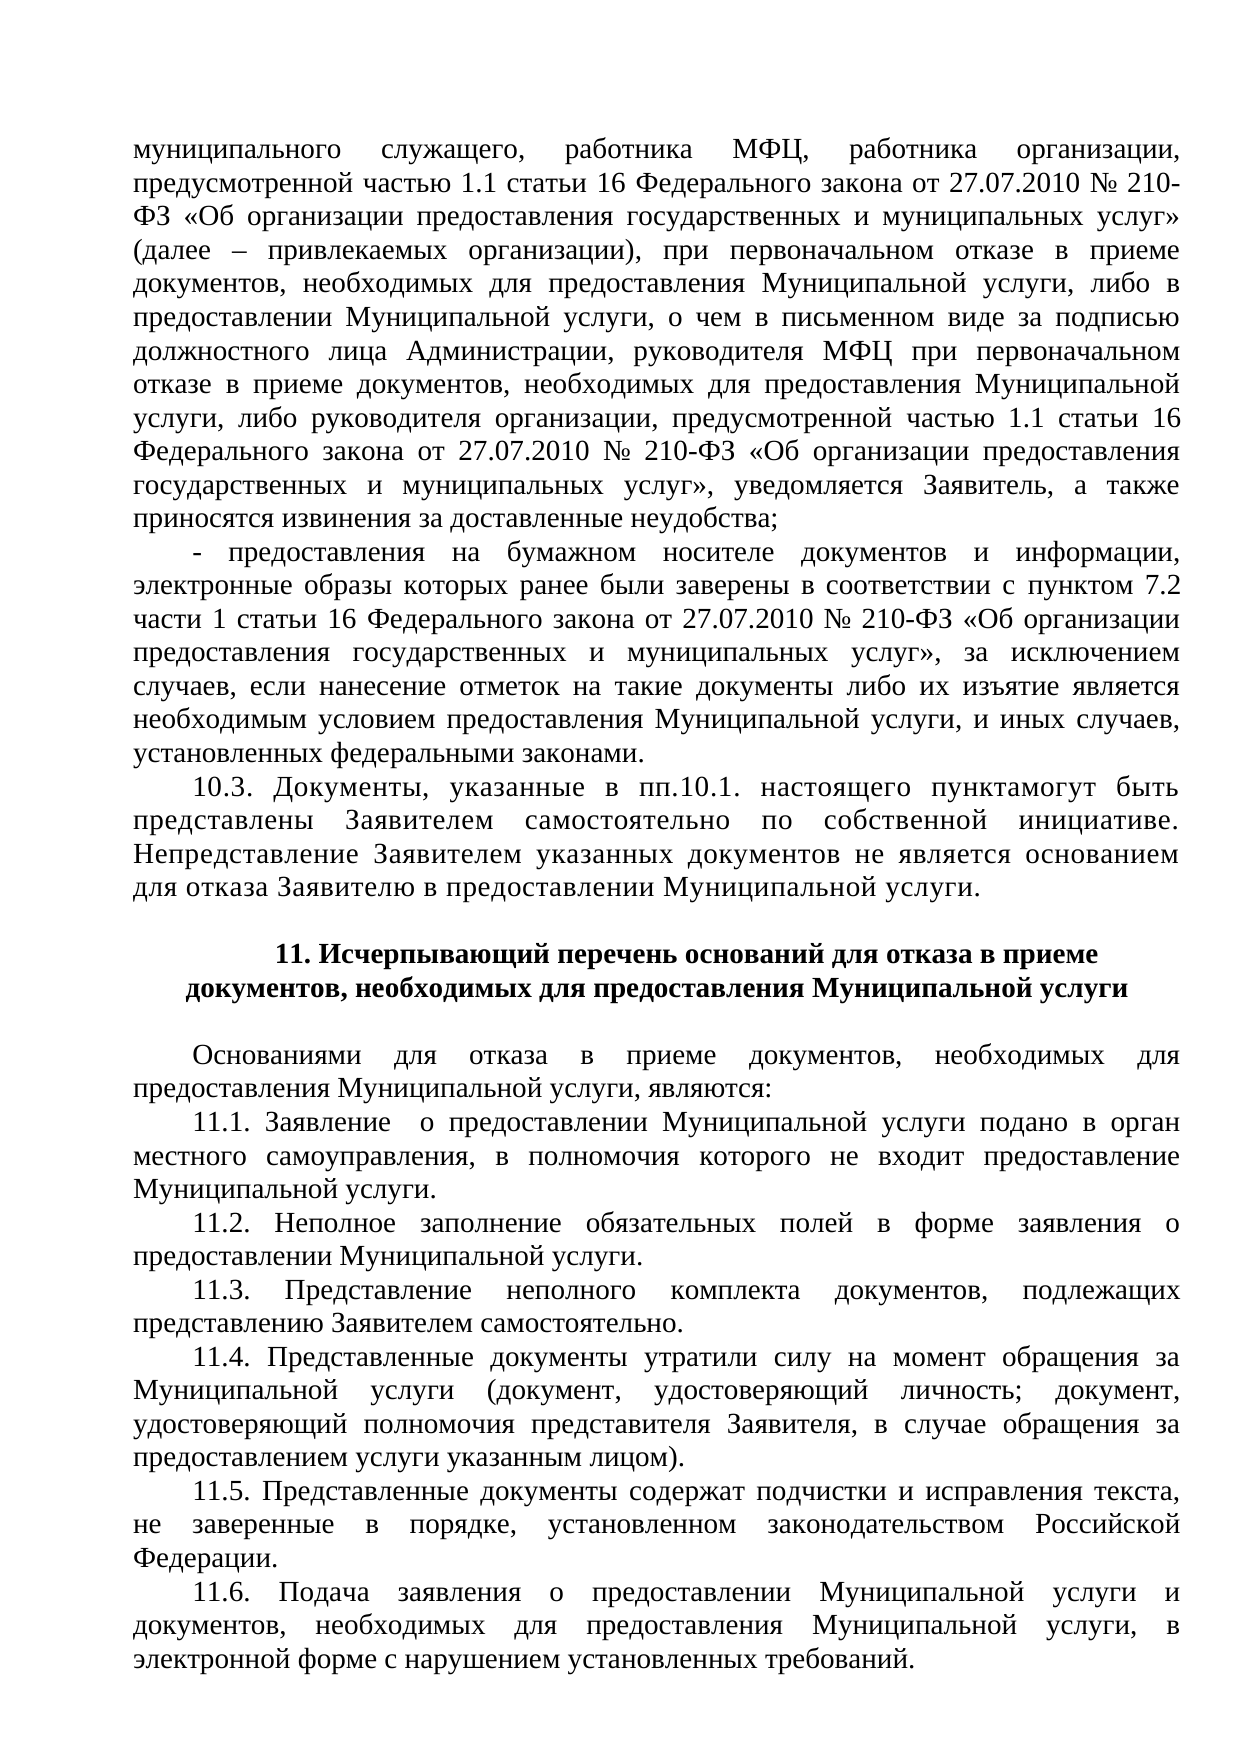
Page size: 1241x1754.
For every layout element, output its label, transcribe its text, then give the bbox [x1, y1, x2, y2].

text - предоставления на бумажном носителе документов и информации, электронные образы которых ранее были заверены в соответствии с пунктом 7.2 части 1 статьи 16 Федерального закона от 27.07.2010 № 210-ФЗ «Об организации предоставления государственных и муниципальных услуг», за исключением случаев, если нанесение отметок на такие документы либо их изъятие является необходимым условием предоставления Муниципальной услуги, и иных случаев, установленных федеральными законами. [133, 534, 1181, 769]
text 11.1. Заявление о предоставлении Муниципальной услуги подано в орган местного самоуправления, в полномочия которого не входит предоставление Муниципальной услуги. [133, 1104, 1181, 1205]
text 11.6. Подача заявления о предоставлении Муниципальной услуги и документов, необходимых для предоставления Муниципальной услуги, в электронной форме с нарушением установленных требований. [133, 1574, 1181, 1674]
text 11.5. Представленные документы содержат подчистки и исправления текста, не заверенные в порядке, установленном законодательством Российской Федерации. [133, 1473, 1181, 1574]
text 11.3. Представление неполного комплекта документов, подлежащих представлению Заявителем самостоятельно. [133, 1272, 1181, 1339]
text 10.3. Документы, указанные в пп.10.1. настоящего пунктамогут быть представлены Заявителем самостоятельно по собственной инициативе. Непредставление Заявителем указанных документов не является основанием для отказа Заявителю в предоставлении Муниципальной услуги. [133, 769, 1181, 903]
text 11. Исчерпывающий перечень оснований для отказа в приеме документов, необходимых для предоставления Муниципальной услуги [133, 936, 1181, 1003]
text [133, 131, 1181, 534]
text 11.4. Представленные документы утратили силу на момент обращения за Муниципальной услуги (документ, удостоверяющий личность; документ, удостоверяющий полномочия представителя Заявителя, в случае обращения за предоставлением услуги указанным лицом). [133, 1339, 1181, 1473]
text Основаниями для отказа в приеме документов, необходимых для предоставления Муниципальной услуги, являются: [133, 1037, 1181, 1104]
text 11.2. Неполное заполнение обязательных полей в форме заявления о предоставлении Муниципальной услуги. [133, 1205, 1181, 1272]
